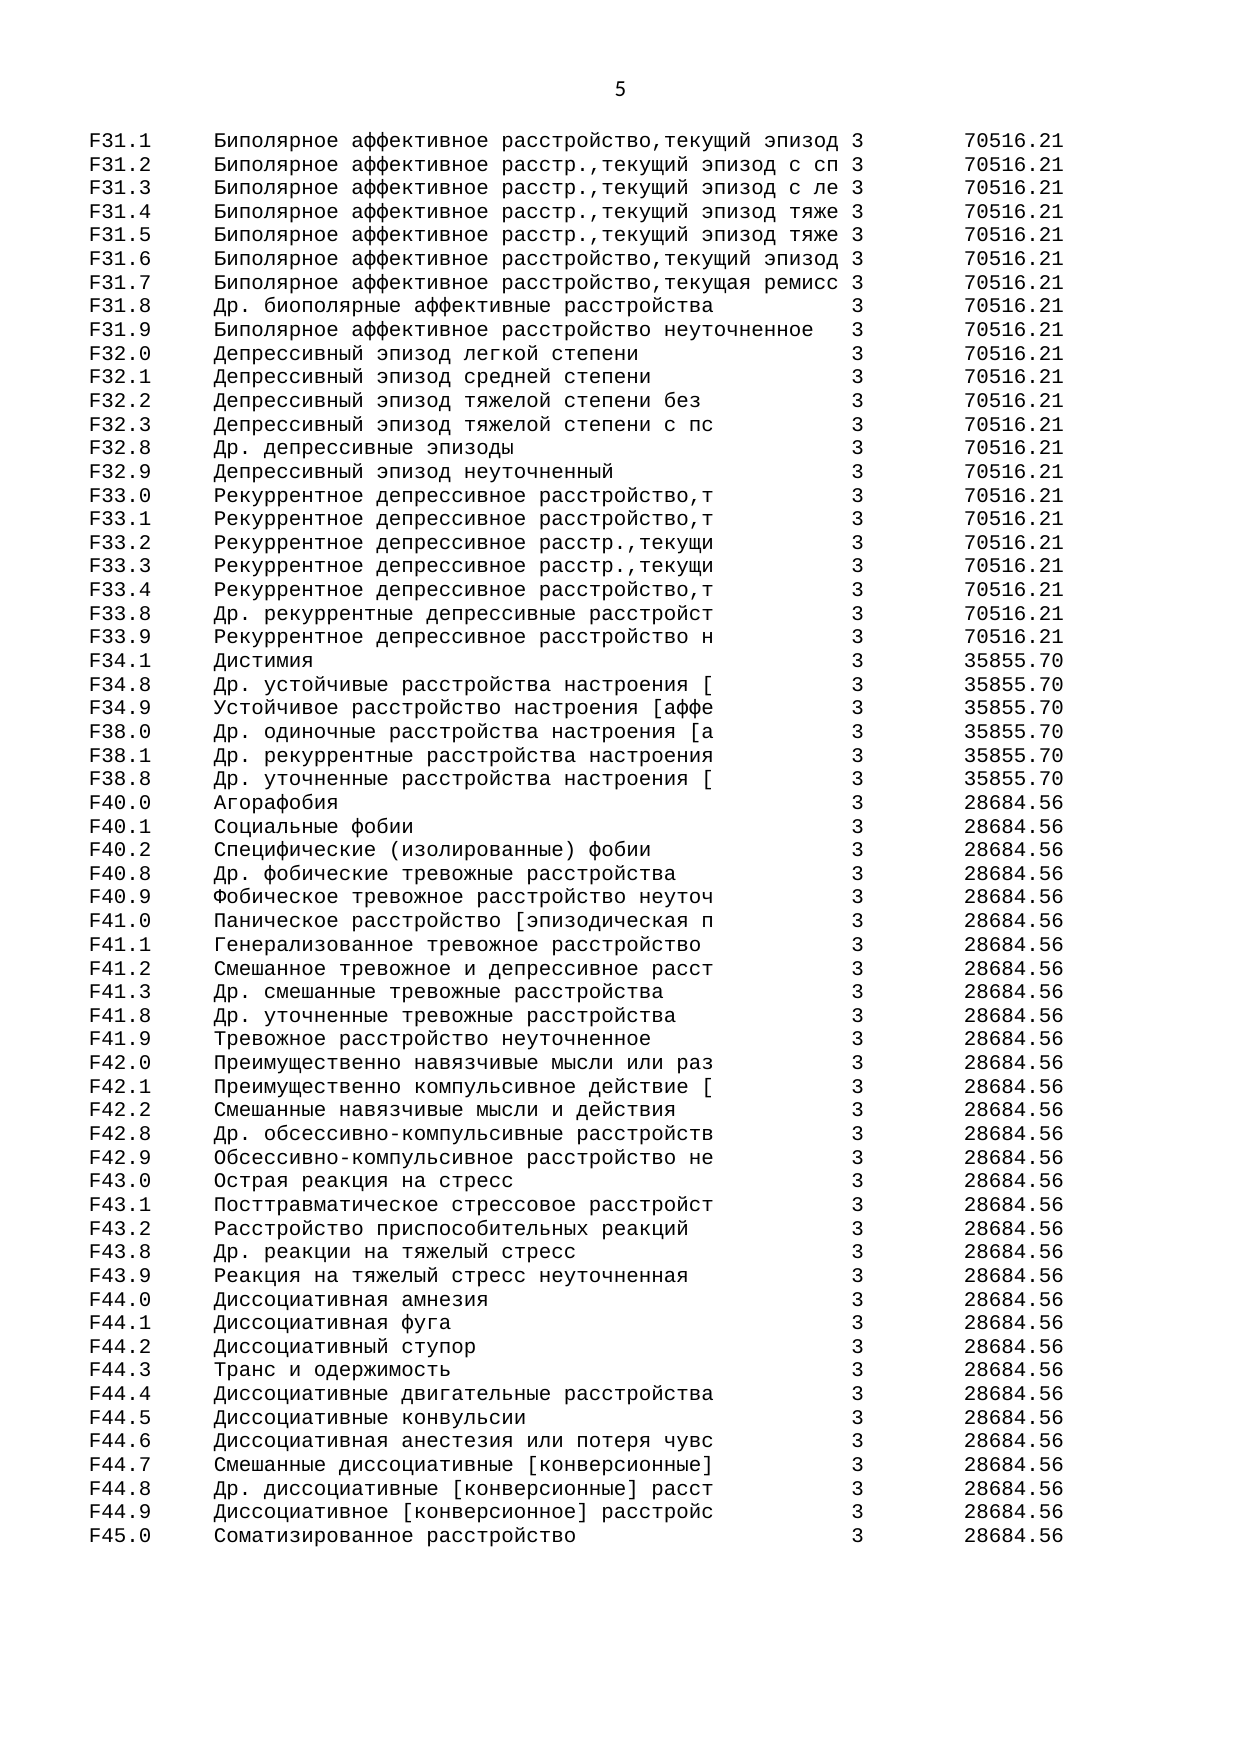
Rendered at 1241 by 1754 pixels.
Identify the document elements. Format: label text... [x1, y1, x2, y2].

text F43.0 Острая реакция на стресс 3 28684.56 [89, 1170, 1152, 1194]
text F42.2 Смешанные навязчивые мысли и действия 3 28684.56 [89, 1099, 1152, 1123]
text F38.8 Др. уточненные расстройства настроения [ 3 35855.70 [89, 768, 1152, 792]
text F43.1 Посттравматическое стрессовое расстройст 3 28684.56 [89, 1194, 1152, 1218]
text F45.0 Соматизированное расстройство 3 28684.56 [89, 1525, 1152, 1549]
text F40.2 Специфические (изолированные) фобии 3 28684.56 [89, 839, 1152, 863]
text F44.5 Диссоциативные конвульсии 3 28684.56 [89, 1407, 1152, 1430]
text F42.8 Др. обсессивно-компульсивные расстройств 3 28684.56 [89, 1123, 1152, 1147]
text F34.9 Устойчивое расстройство настроения [аффе 3 35855.70 [89, 697, 1152, 721]
text F41.1 Генерализованное тревожное расстройство 3 28684.56 [89, 934, 1152, 957]
text F44.7 Смешанные диссоциативные [конверсионные] 3 28684.56 [89, 1454, 1152, 1478]
text F32.1 Депрессивный эпизод средней степени 3 70516.21 [89, 366, 1152, 390]
text F44.1 Диссоциативная фуга 3 28684.56 [89, 1312, 1152, 1336]
text F40.9 Фобическое тревожное расстройство неуточ 3 28684.56 [89, 887, 1152, 910]
text F31.7 Биполярное аффективное расстройство,текущая ремисс 3 70516.21 [89, 272, 1152, 295]
text F42.1 Преимущественно компульсивное действие [ 3 28684.56 [89, 1076, 1152, 1099]
text F41.0 Паническое расстройство [эпизодическая п 3 28684.56 [89, 910, 1152, 934]
text F33.2 Рекуррентное депрессивное расстр.,текущи 3 70516.21 [89, 532, 1152, 556]
text F43.8 Др. реакции на тяжелый стресс 3 28684.56 [89, 1241, 1152, 1265]
text F32.8 Др. депрессивные эпизоды 3 70516.21 [89, 437, 1152, 461]
text F34.1 Дистимия 3 35855.70 [89, 650, 1152, 674]
text F38.0 Др. одиночные расстройства настроения [а 3 35855.70 [89, 721, 1152, 745]
text F44.3 Транс и одержимость 3 28684.56 [89, 1359, 1152, 1383]
text F42.0 Преимущественно навязчивые мысли или раз 3 28684.56 [89, 1052, 1152, 1076]
text F31.5 Биполярное аффективное расстр.,текущий эпизод тяже 3 70516.21 [89, 224, 1152, 248]
text F33.3 Рекуррентное депрессивное расстр.,текущи 3 70516.21 [89, 556, 1152, 579]
text F40.0 Агорафобия 3 28684.56 [89, 792, 1152, 816]
text F31.3 Биполярное аффективное расстр.,текущий эпизод с ле 3 70516.21 [89, 177, 1152, 201]
text F44.9 Диссоциативное [конверсионное] расстройс 3 28684.56 [89, 1501, 1152, 1525]
text F40.8 Др. фобические тревожные расстройства 3 28684.56 [89, 863, 1152, 887]
text F44.0 Диссоциативная амнезия 3 28684.56 [89, 1288, 1152, 1312]
text F44.4 Диссоциативные двигательные расстройства 3 28684.56 [89, 1383, 1152, 1407]
text F33.9 Рекуррентное депрессивное расстройство н 3 70516.21 [89, 626, 1152, 650]
text F33.8 Др. рекуррентные депрессивные расстройст 3 70516.21 [89, 603, 1152, 626]
text F32.0 Депрессивный эпизод легкой степени 3 70516.21 [89, 343, 1152, 366]
text F43.2 Расстройство приспособительных реакций 3 28684.56 [89, 1218, 1152, 1241]
text F31.4 Биполярное аффективное расстр.,текущий эпизод тяже 3 70516.21 [89, 201, 1152, 224]
text F41.9 Тревожное расстройство неуточненное 3 28684.56 [89, 1028, 1152, 1052]
text F40.1 Социальные фобии 3 28684.56 [89, 816, 1152, 839]
text F33.1 Рекуррентное депрессивное расстройство,т 3 70516.21 [89, 508, 1152, 532]
text F32.2 Депрессивный эпизод тяжелой степени без 3 70516.21 [89, 390, 1152, 414]
text F43.9 Реакция на тяжелый стресс неуточненная 3 28684.56 [89, 1265, 1152, 1288]
text F31.1 Биполярное аффективное расстройство,текущий эпизод 3 70516.21 [89, 130, 1152, 153]
text F34.8 Др. устойчивые расстройства настроения [ 3 35855.70 [89, 674, 1152, 697]
text F31.2 Биполярное аффективное расстр.,текущий эпизод с сп 3 70516.21 [89, 153, 1152, 177]
text F41.2 Смешанное тревожное и депрессивное расст 3 28684.56 [89, 957, 1152, 981]
text F32.3 Депрессивный эпизод тяжелой степени с пс 3 70516.21 [89, 414, 1152, 437]
text F44.6 Диссоциативная анестезия или потеря чувс 3 28684.56 [89, 1430, 1152, 1454]
text F42.9 Обсессивно-компульсивное расстройство не 3 28684.56 [89, 1147, 1152, 1170]
text F38.1 Др. рекуррентные расстройства настроения 3 35855.70 [89, 745, 1152, 768]
text F41.3 Др. смешанные тревожные расстройства 3 28684.56 [89, 981, 1152, 1005]
text F33.0 Рекуррентное депрессивное расстройство,т 3 70516.21 [89, 484, 1152, 508]
text F31.9 Биполярное аффективное расстройство неуточненное 3 70516.21 [89, 319, 1152, 343]
text F44.8 Др. диссоциативные [конверсионные] расст 3 28684.56 [89, 1478, 1152, 1501]
text F32.9 Депрессивный эпизод неуточненный 3 70516.21 [89, 461, 1152, 484]
text F31.8 Др. биополярные аффективные расстройства 3 70516.21 [89, 295, 1152, 319]
text F41.8 Др. уточненные тревожные расстройства 3 28684.56 [89, 1005, 1152, 1028]
text F44.2 Диссоциативный ступор 3 28684.56 [89, 1336, 1152, 1359]
text F33.4 Рекуррентное депрессивное расстройство,т 3 70516.21 [89, 579, 1152, 603]
text F31.6 Биполярное аффективное расстройство,текущий эпизод 3 70516.21 [89, 248, 1152, 272]
